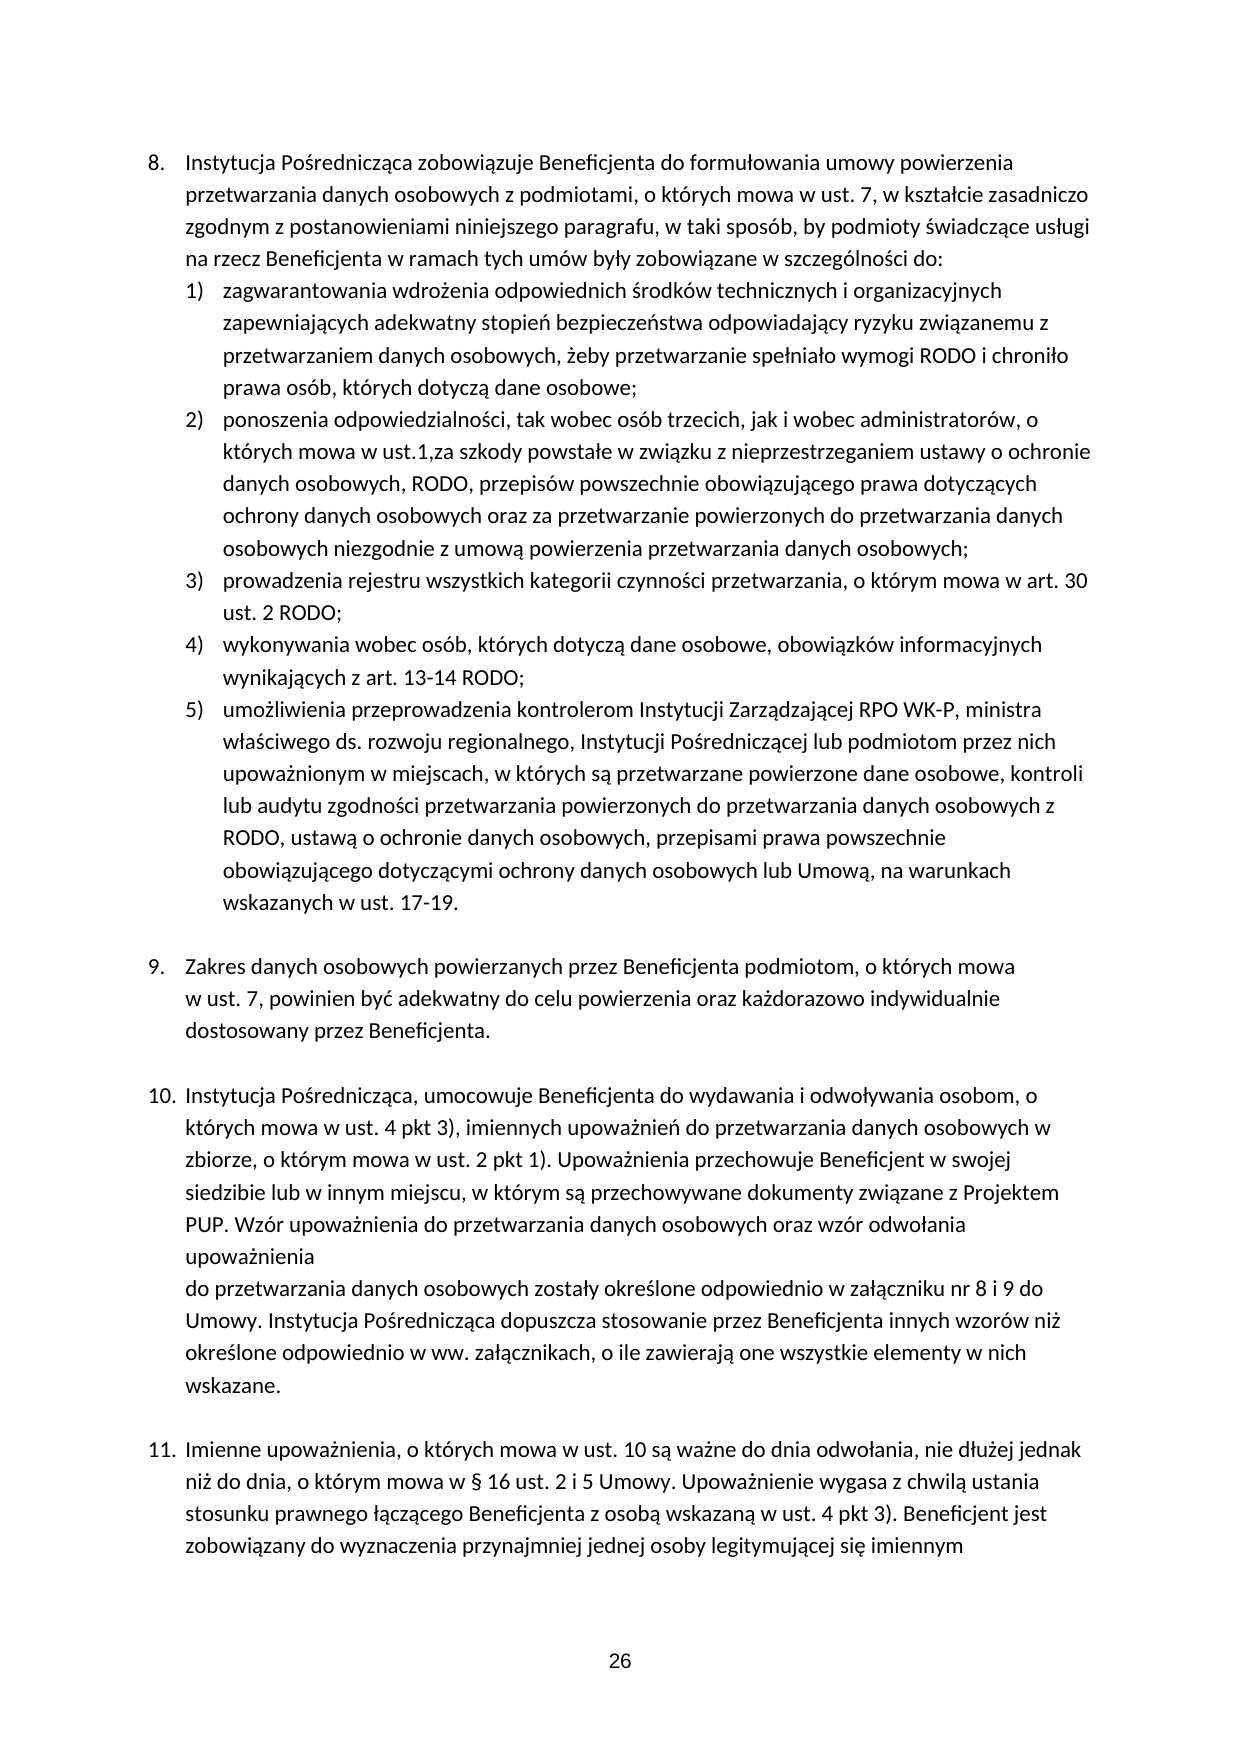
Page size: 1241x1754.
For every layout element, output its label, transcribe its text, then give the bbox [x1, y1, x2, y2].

list prowadzenia rejestru wszystkich kategorii czynności przetwarzania, o którym mowa w art. 30 ust. 2 RODO; [185, 566, 1093, 626]
list ponoszenia odpowiedzialności, tak wobec osób trzecich, jak i wobec administratorów, o których mowa w ust.1,za szkody powstałe w związku z nieprzestrzeganiem ustawy o ochronie danych osobowych, RODO, przepisów powszechnie obowiązującego prawa dotyczących ochrony danych osobowych oraz za przetwarzanie powierzonych do przetwarzania danych osobowych niezgodnie z umową powierzenia przetwarzania danych osobowych; [185, 405, 1093, 562]
list umożliwienia przeprowadzenia kontrolerom Instytucji Zarządzającej RPO WK-P, ministra właściwego ds. rozwoju regionalnego, Instytucji Pośredniczącej lub podmiotom przez nich upoważnionym w miejscach, w których są przetwarzane powierzone dane osobowe, kontroli lub audytu zgodności przetwarzania powierzonych do przetwarzania danych osobowych z RODO, ustawą o ochronie danych osobowych, przepisami prawa powszechnie obowiązującego dotyczącymi ochrony danych osobowych lub Umową, na warunkach wskazanych w ust. 17-19. [185, 695, 1093, 916]
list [148, 1435, 1093, 1560]
list Instytucja Pośrednicząca, umocowuje Beneficjenta do wydawania i odwoływania osobom, o których mowa w ust. 4 pkt 3), imiennych upoważnień do przetwarzania danych osobowych w zbiorze, o którym mowa w ust. 2 pkt 1). Upoważnienia przechowuje Beneficjent w swojej siedzibie lub w innym miejscu, w którym są przechowywane dokumenty związane z Projektem PUP. Wzór upoważnienia do przetwarzania danych osobowych oraz wzór odwołania upoważnienia do przetwarzania danych osobowych zostały określone odpowiednio w załączniku nr 8 i 9 do Umowy. Instytucja Pośrednicząca dopuszcza stosowanie przez Beneficjenta innych wzorów niż określone odpowiednio w ww. załącznikach, o ile zawierają one wszystkie elementy w nich wskazane. [148, 1081, 1093, 1399]
list wykonywania wobec osób, których dotyczą dane osobowe, obowiązków informacyjnych wynikających z art. 13-14 RODO; [185, 630, 1093, 691]
list Zakres danych osobowych powierzanych przez Beneficjenta podmiotom, o których mowa w ust. 7, powinien być adekwatny do celu powierzenia oraz każdorazowo indywidualnie dostosowany przez Beneficjenta. [148, 952, 1093, 1045]
list zagwarantowania wdrożenia odpowiednich środków technicznych i organizacyjnych zapewniających adekwatny stopień bezpieczeństwa odpowiadający ryzyku związanemu z przetwarzaniem danych osobowych, żeby przetwarzanie spełniało wymogi RODO i chroniło prawa osób, których dotyczą dane osobowe; [185, 276, 1093, 401]
list Instytucja Pośrednicząca zobowiązuje Beneficjenta do formułowania umowy powierzenia przetwarzania danych osobowych z podmiotami, o których mowa w ust. 7, w kształcie zasadniczo zgodnym z postanowieniami niniejszego paragrafu, w taki sposób, by podmioty świadczące usługi na rzecz Beneficjenta w ramach tych umów były zobowiązane w szczególności do: [148, 148, 1093, 272]
